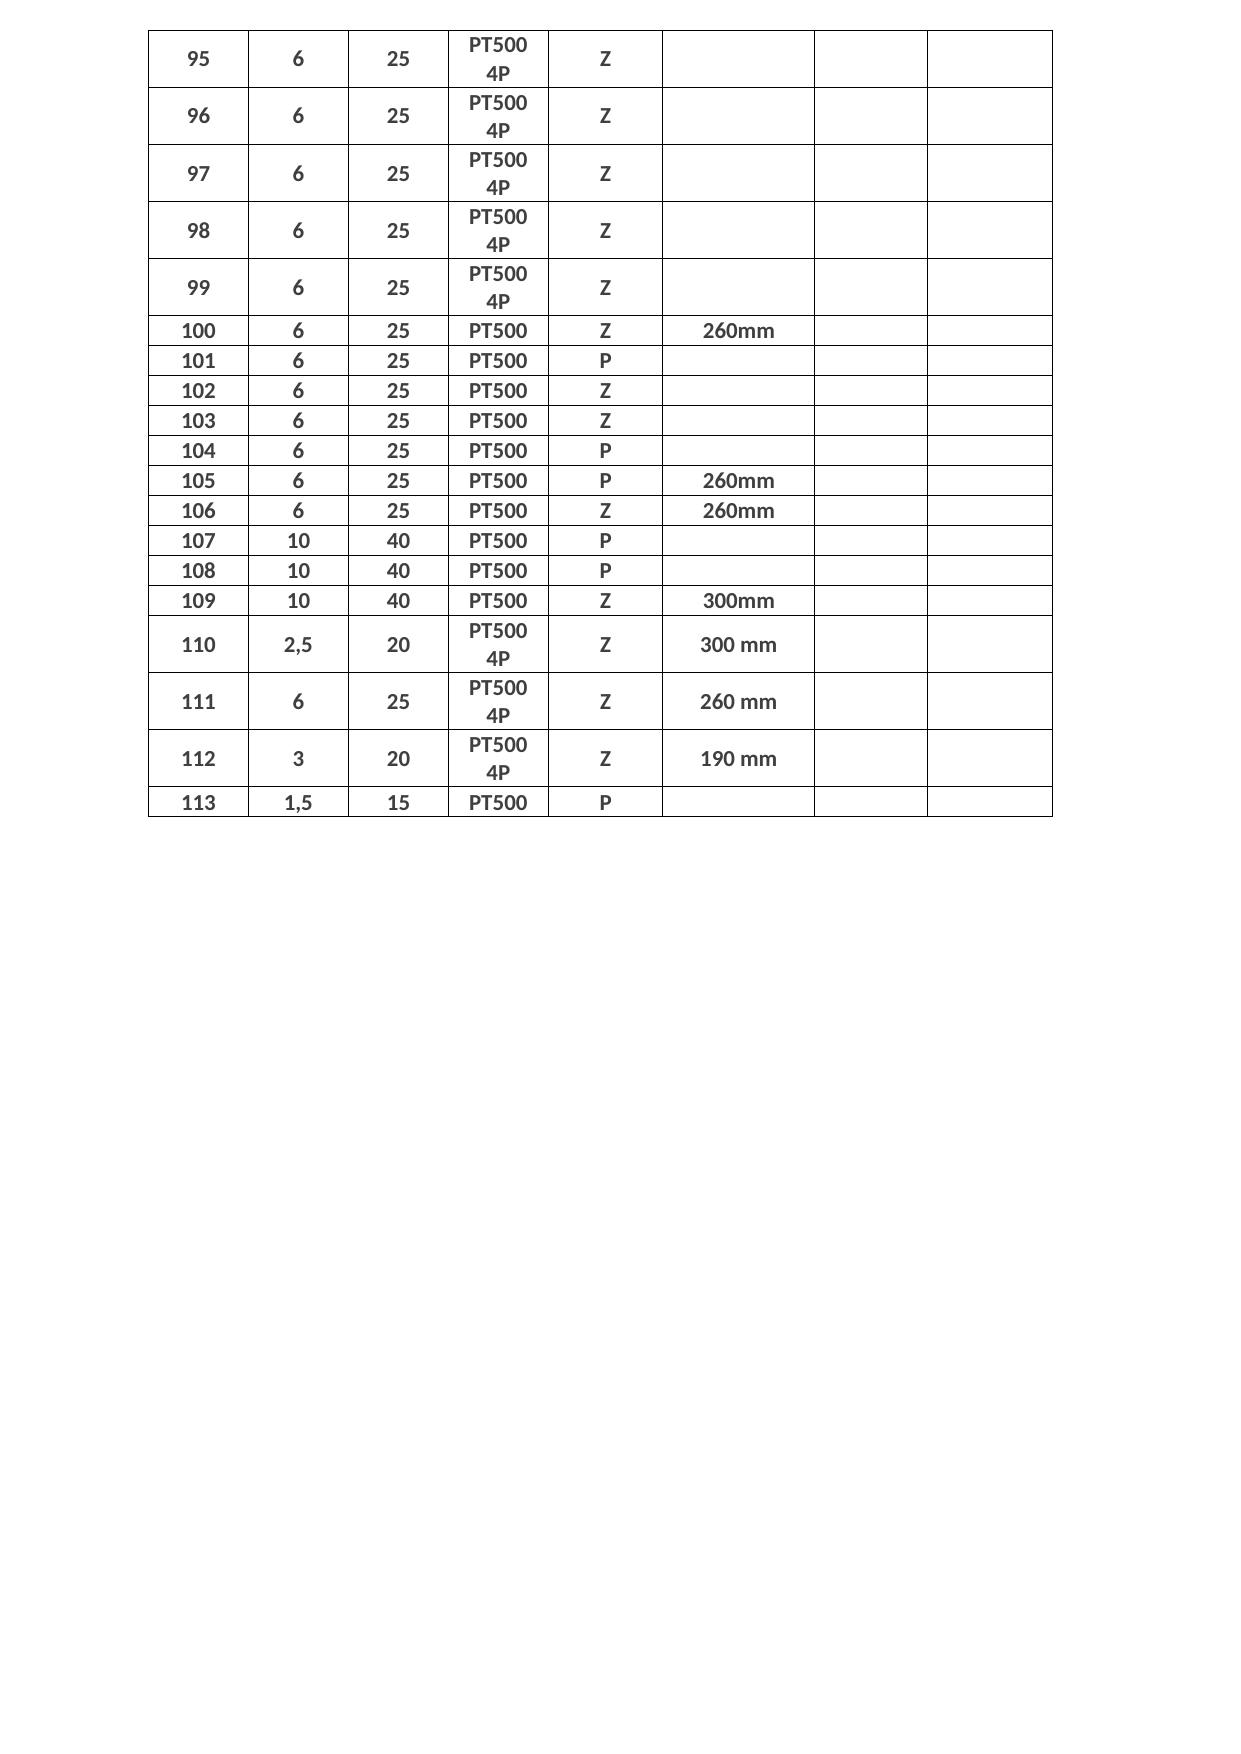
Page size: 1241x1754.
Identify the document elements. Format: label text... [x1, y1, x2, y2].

table_cell 111 [149, 673, 248, 729]
table_cell [928, 88, 1052, 144]
table_cell 40 [349, 556, 448, 585]
table_cell 260mm [663, 466, 814, 495]
table_cell Z [549, 616, 662, 672]
table_cell 107 [149, 526, 248, 555]
table_cell [815, 787, 927, 816]
table_cell 300mm [663, 586, 814, 615]
table_cell [815, 616, 927, 672]
table_cell PT500 4P [449, 88, 548, 144]
table_cell [928, 259, 1052, 315]
table_cell 6 [249, 202, 348, 258]
table_cell 6 [249, 145, 348, 201]
table_cell [663, 787, 814, 816]
table_cell 10 [249, 586, 348, 615]
table_cell Z [549, 316, 662, 345]
table_cell 10 [249, 526, 348, 555]
table_cell Z [549, 259, 662, 315]
table_cell [928, 526, 1052, 555]
table_cell [815, 145, 927, 201]
table_cell PT500 4P [449, 259, 548, 315]
table_cell 101 [149, 346, 248, 375]
table_cell 110 [149, 616, 248, 672]
table_cell 15 [349, 787, 448, 816]
table_cell 6 [249, 88, 348, 144]
table_cell 6 [249, 316, 348, 345]
table_cell PT500 4P [449, 730, 548, 786]
table_cell Z [549, 88, 662, 144]
table_cell PT500 [449, 556, 548, 585]
table_cell 3 [249, 730, 348, 786]
table_cell Z [549, 586, 662, 615]
table_cell PT500 [449, 526, 548, 555]
table_cell P [549, 556, 662, 585]
table_cell PT500 4P [449, 202, 548, 258]
table_cell [663, 145, 814, 201]
table_cell 99 [149, 259, 248, 315]
table_cell 40 [349, 586, 448, 615]
table_cell 20 [349, 730, 448, 786]
table_cell 6 [249, 31, 348, 87]
table_cell 25 [349, 406, 448, 435]
table_cell 25 [349, 88, 448, 144]
table_cell [663, 202, 814, 258]
table_cell 25 [349, 376, 448, 405]
table_cell [815, 31, 927, 87]
table_cell 260mm [663, 316, 814, 345]
table_cell [663, 259, 814, 315]
table_cell 6 [249, 436, 348, 465]
table_cell [663, 31, 814, 87]
table_cell 10 [249, 556, 348, 585]
table_cell 106 [149, 496, 248, 525]
table_cell Z [549, 202, 662, 258]
table_cell 109 [149, 586, 248, 615]
table_cell 6 [249, 376, 348, 405]
table_cell 1,5 [249, 787, 348, 816]
table_cell [663, 526, 814, 555]
table_cell 6 [249, 406, 348, 435]
table_cell 6 [249, 496, 348, 525]
table_cell [663, 406, 814, 435]
table_cell [928, 787, 1052, 816]
table_cell Z [549, 496, 662, 525]
table_cell PT500 [449, 787, 548, 816]
table_cell [928, 316, 1052, 345]
table_cell 25 [349, 202, 448, 258]
table_cell 25 [349, 259, 448, 315]
table_cell P [549, 526, 662, 555]
table_cell [928, 466, 1052, 495]
table_cell [663, 556, 814, 585]
table_cell 25 [349, 316, 448, 345]
table_cell PT500 4P [449, 31, 548, 87]
table_cell [928, 406, 1052, 435]
table_cell P [549, 346, 662, 375]
table_cell Z [549, 730, 662, 786]
table_cell PT500 [449, 586, 548, 615]
table_cell [928, 556, 1052, 585]
table_cell 6 [249, 466, 348, 495]
table_cell 20 [349, 616, 448, 672]
table_cell [815, 259, 927, 315]
table_cell 190 mm [663, 730, 814, 786]
table_cell [928, 31, 1052, 87]
table_cell [928, 436, 1052, 465]
table_cell PT500 [449, 316, 548, 345]
table_cell [663, 88, 814, 144]
table_cell [815, 586, 927, 615]
table_cell 105 [149, 466, 248, 495]
table_cell 25 [349, 436, 448, 465]
table_cell 103 [149, 406, 248, 435]
table_cell PT500 [449, 346, 548, 375]
table_cell [928, 673, 1052, 729]
table_cell P [549, 466, 662, 495]
table_cell Z [549, 406, 662, 435]
table_cell [815, 376, 927, 405]
table_cell 25 [349, 346, 448, 375]
table_cell P [549, 787, 662, 816]
table_cell [663, 376, 814, 405]
table_cell [928, 202, 1052, 258]
table_cell 112 [149, 730, 248, 786]
table_cell Z [549, 376, 662, 405]
table_cell [815, 88, 927, 144]
table_cell [928, 145, 1052, 201]
table_cell Z [549, 673, 662, 729]
table_cell 6 [249, 259, 348, 315]
table_cell 25 [349, 31, 448, 87]
table_cell 100 [149, 316, 248, 345]
table_cell [815, 496, 927, 525]
table_cell 108 [149, 556, 248, 585]
table_cell 40 [349, 526, 448, 555]
table_cell 95 [149, 31, 248, 87]
table_cell 98 [149, 202, 248, 258]
table_cell Z [549, 31, 662, 87]
table_cell 300 mm [663, 616, 814, 672]
table_cell [928, 376, 1052, 405]
table_cell [815, 556, 927, 585]
table_cell 97 [149, 145, 248, 201]
table_cell 96 [149, 88, 248, 144]
table_cell 260mm [663, 496, 814, 525]
table_cell [928, 616, 1052, 672]
table_cell 104 [149, 436, 248, 465]
table_cell 6 [249, 346, 348, 375]
table_cell [815, 526, 927, 555]
table_cell 6 [249, 673, 348, 729]
table_cell [815, 316, 927, 345]
table_cell 25 [349, 466, 448, 495]
table_cell 2,5 [249, 616, 348, 672]
table_cell [815, 673, 927, 729]
table_cell PT500 [449, 376, 548, 405]
table_cell [663, 436, 814, 465]
table_cell [928, 496, 1052, 525]
table_cell 25 [349, 145, 448, 201]
table_cell PT500 4P [449, 616, 548, 672]
table_cell [815, 436, 927, 465]
table_cell [928, 346, 1052, 375]
table_cell PT500 [449, 406, 548, 435]
table_cell PT500 4P [449, 145, 548, 201]
table_cell [928, 730, 1052, 786]
table_cell PT500 4P [449, 673, 548, 729]
table_cell P [549, 436, 662, 465]
table_cell Z [549, 145, 662, 201]
table_cell PT500 [449, 466, 548, 495]
table_cell 25 [349, 673, 448, 729]
table_cell PT500 [449, 436, 548, 465]
table_cell 260 mm [663, 673, 814, 729]
table_cell [928, 586, 1052, 615]
table_cell PT500 [449, 496, 548, 525]
table_cell [815, 406, 927, 435]
table_cell 25 [349, 496, 448, 525]
table_cell [815, 466, 927, 495]
table_cell 113 [149, 787, 248, 816]
table_cell [663, 346, 814, 375]
table_cell [815, 202, 927, 258]
table_cell [815, 346, 927, 375]
table_cell [815, 730, 927, 786]
table_cell 102 [149, 376, 248, 405]
